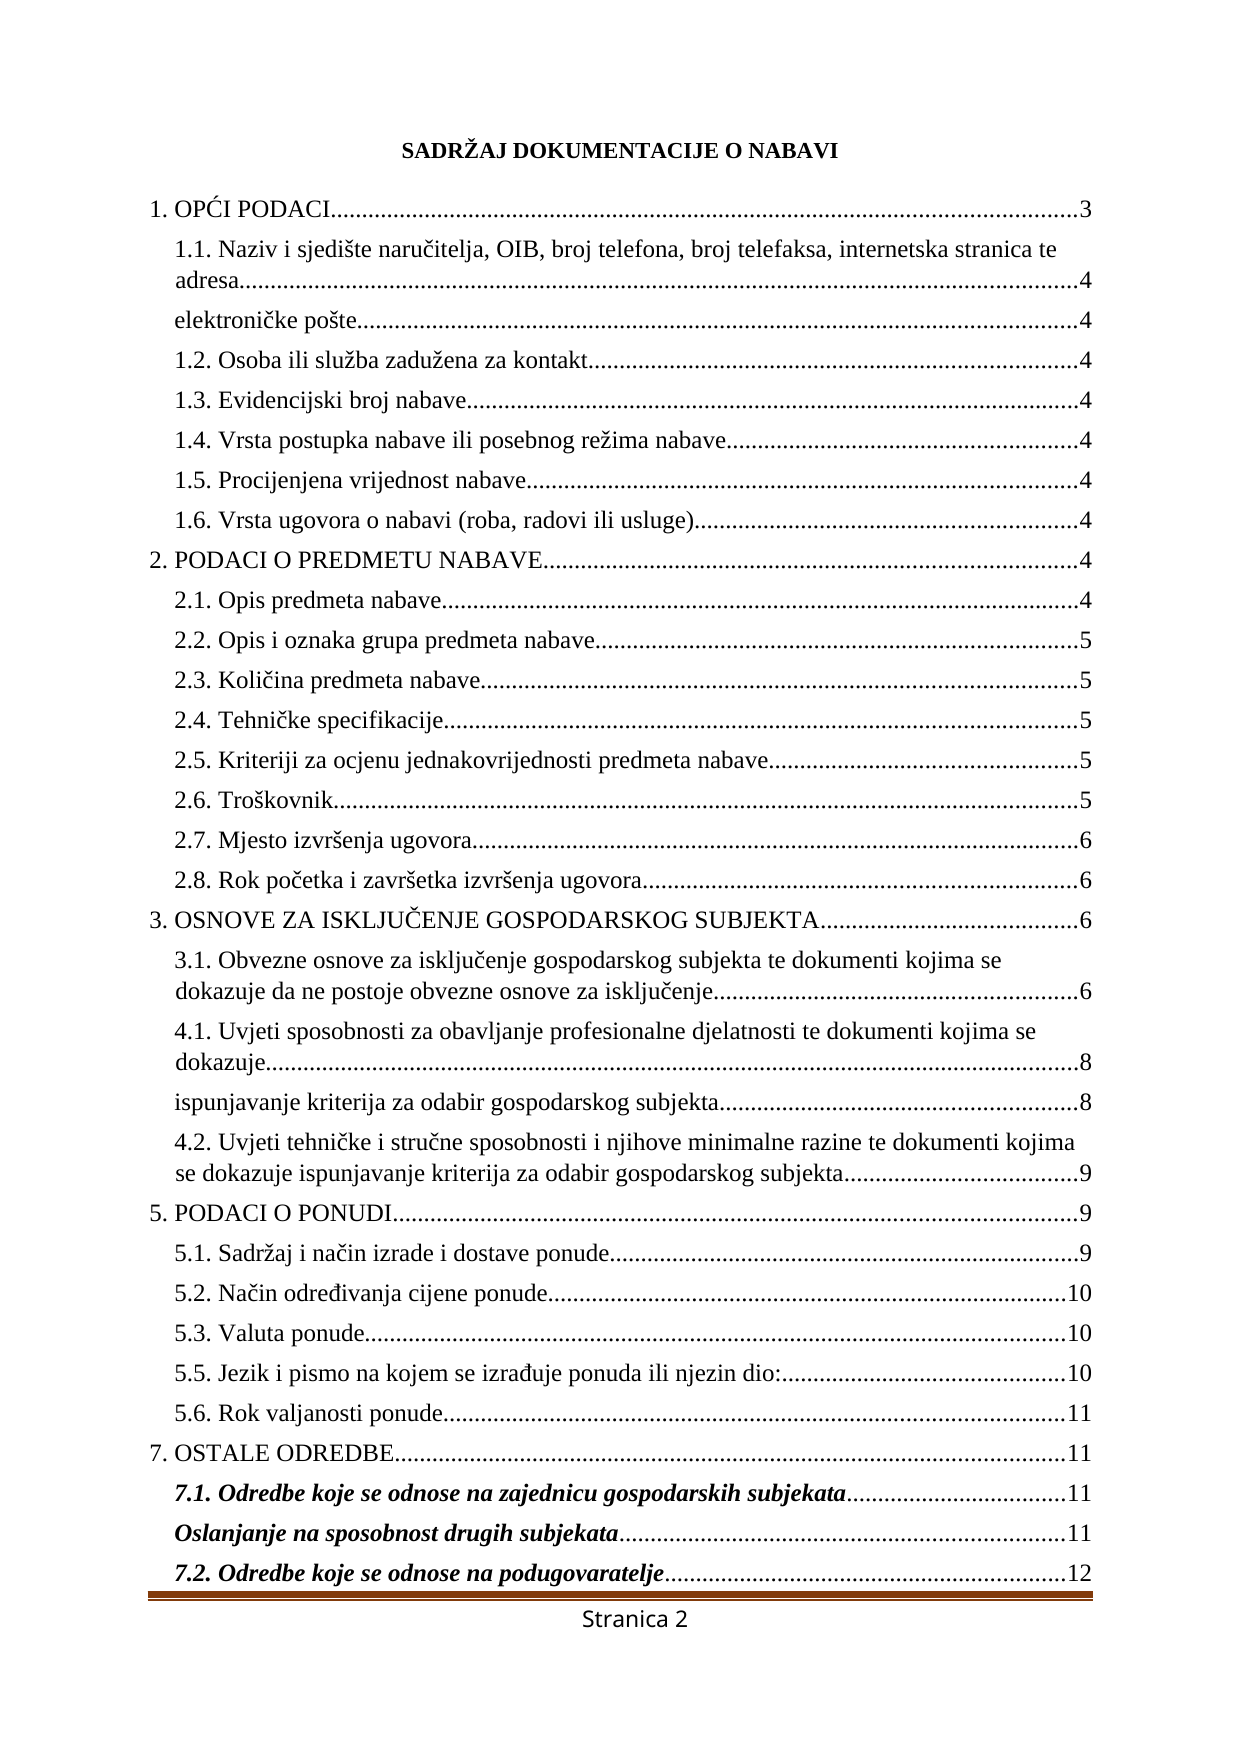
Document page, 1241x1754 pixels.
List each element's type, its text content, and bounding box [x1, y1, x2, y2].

subtitle SADRŽAJ DOKUMENTACIJE O NABAVI [147, 137, 1092, 163]
